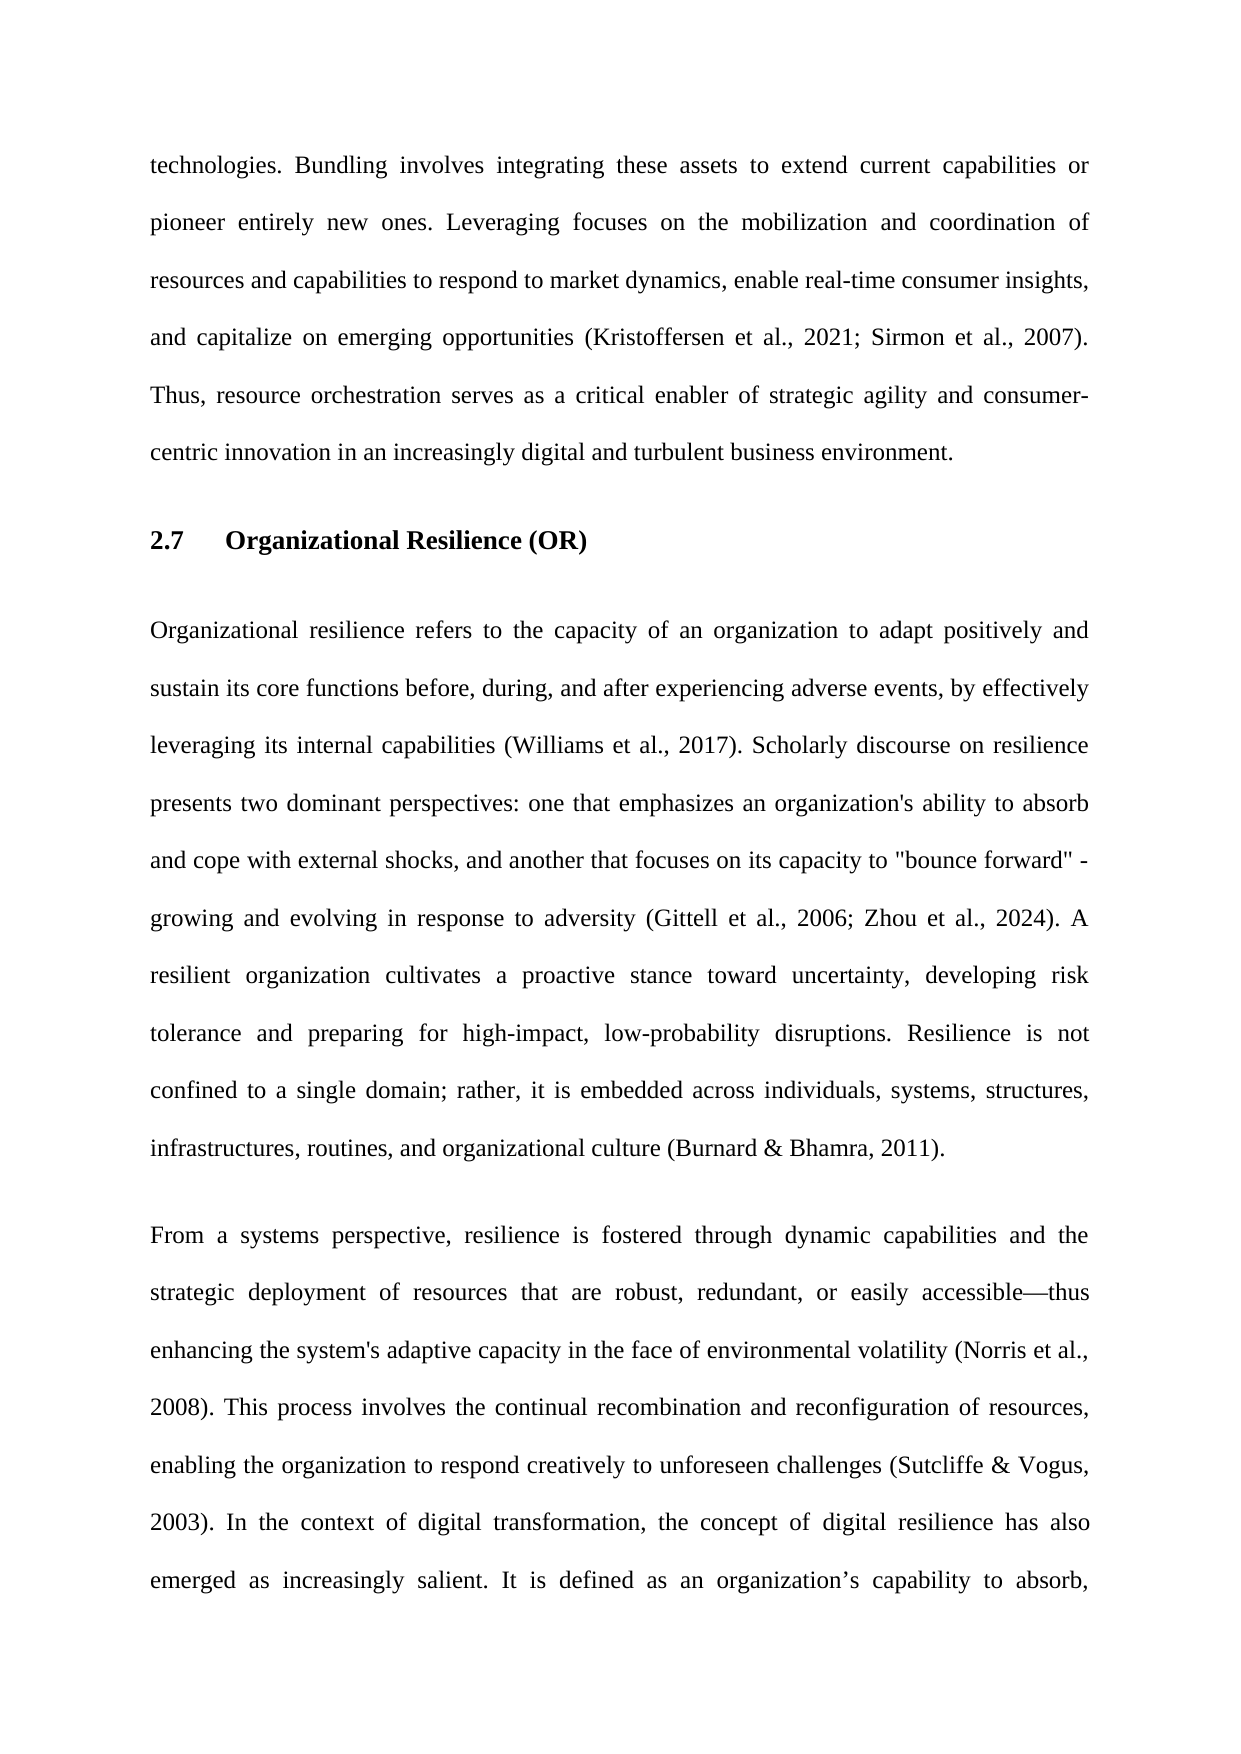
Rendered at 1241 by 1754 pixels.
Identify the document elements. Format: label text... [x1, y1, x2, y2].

text Organizational resilience refers to the capacity of an organization to adapt positively and sustain its core functions before, during, and after experiencing adverse events, by effectively leveraging its internal capabilities (Williams et al., 2017). Scholarly discourse on resilience presents two dominant perspectives: one that emphasizes an organization's ability to absorb and cope with external shocks, and another that focuses on its capacity to "bounce forward" - growing and evolving in response to adversity (Gittell et al., 2006; Zhou et al., 2024). A resilient organization cultivates a proactive stance toward uncertainty, developing risk tolerance and preparing for high-impact, low-probability disruptions. Resilience is not confined to a single domain; rather, it is embedded across individuals, systems, structures, infrastructures, routines, and organizational culture (Burnard & Bhamra, 2011). [150, 616, 1090, 1162]
text 2.7 Organizational Resilience (OR) [150, 524, 1090, 555]
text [150, 150, 1090, 466]
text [150, 1220, 1090, 1593]
